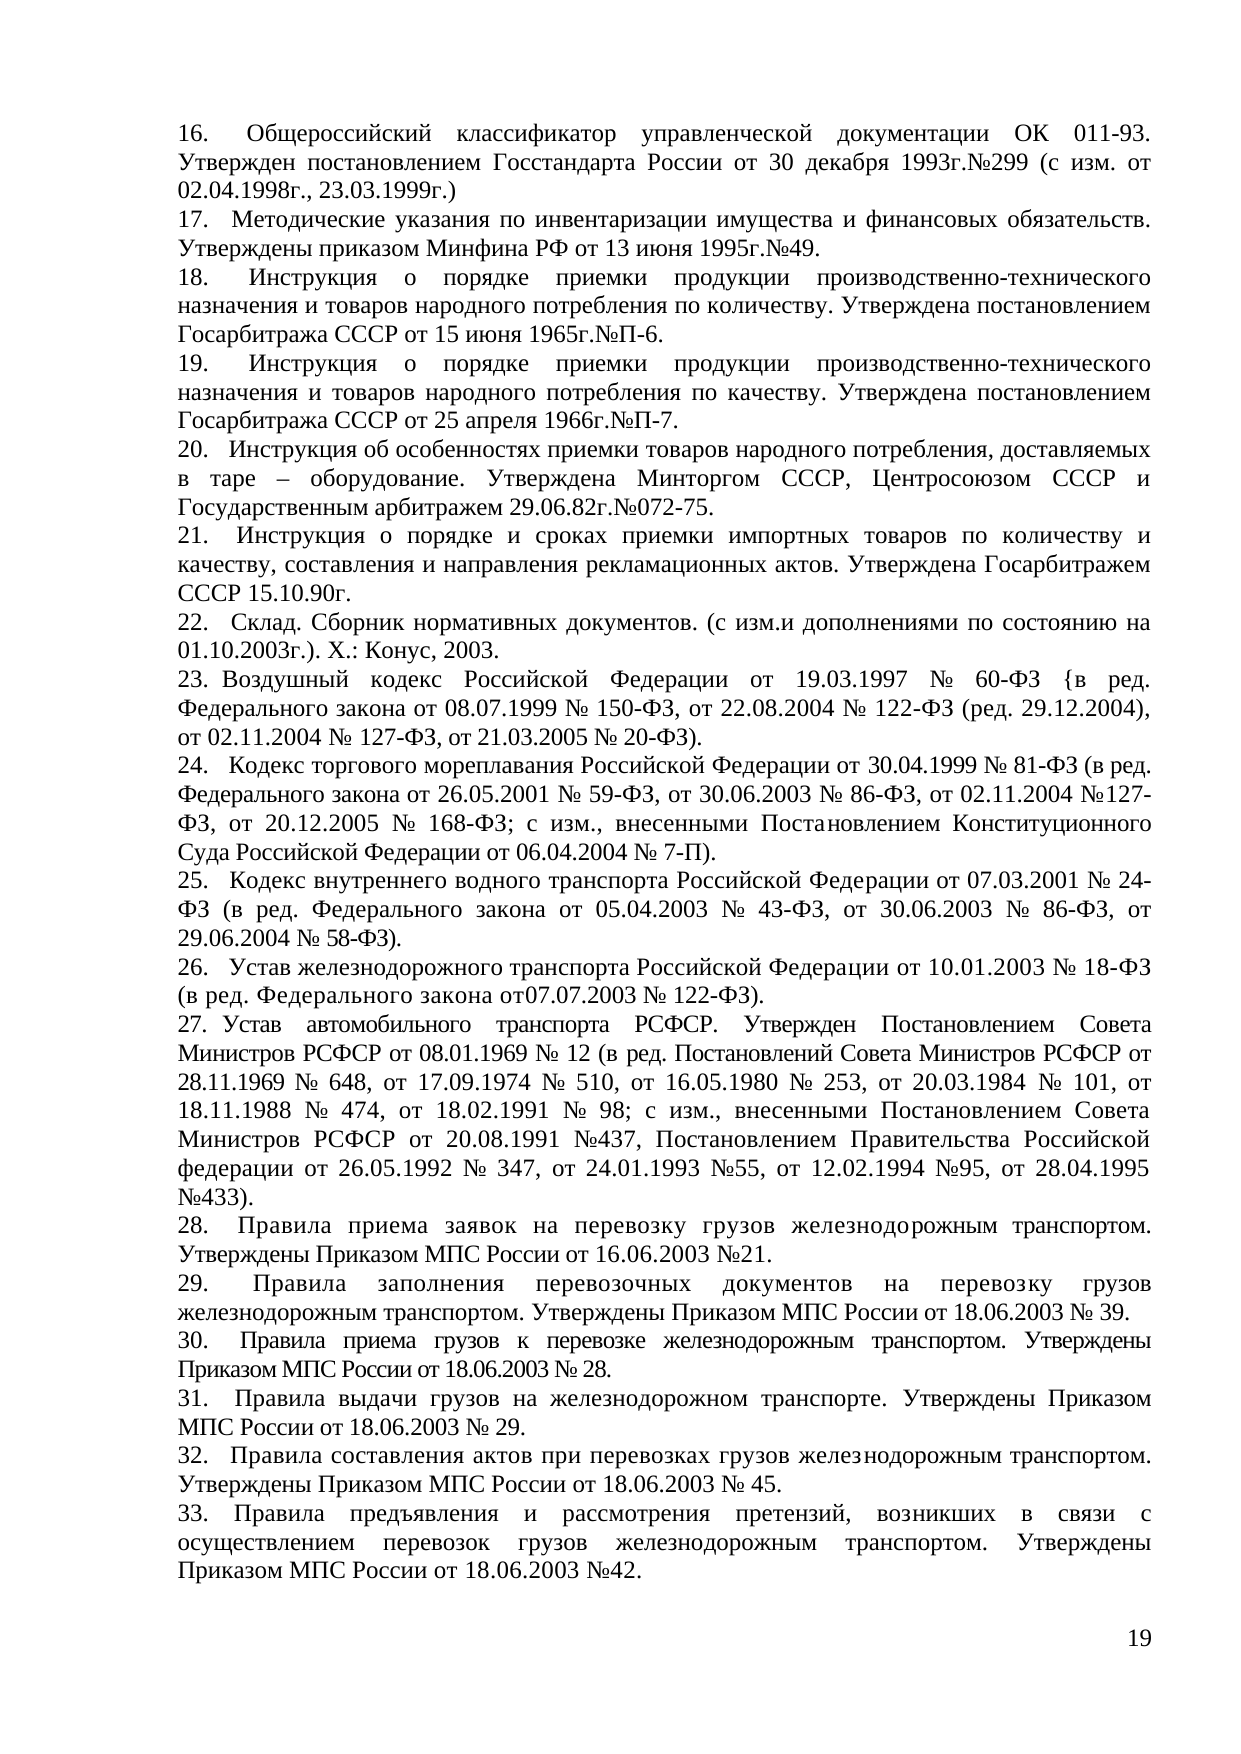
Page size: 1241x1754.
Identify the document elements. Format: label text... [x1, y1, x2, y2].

list Кодекс торгового мореплавания Российской Федерации от 30.04.1999 № 81-ФЗ (в ред. Федерального закона от 26.05.2001 № 59-ФЗ, от 30.06.2003 № 86-ФЗ, от 02.11.2004 №127-ФЗ, от 20.12.2005 № 168-ФЗ; с изм., внесенными Постановлением Конституционного Суда Российской Федерации от 06.04.2004 № 7-П). [177, 751, 1152, 866]
list Правила приема грузов к перевозке железнодорожным транспортом. Утверждены Приказом МПС России от 18.06.2003 № 28. [177, 1326, 1152, 1383]
list Инструкция о порядке приемки продукции производственно-технического назначения и товаров народного потребления по количеству. Утверждена постановлением Госарбитража СССР от 15 июня 1965г.№П-6. [177, 262, 1152, 348]
list Правила заполнения перевозочных документов на перевозку грузов железнодорожным транспортом. Утверждены Приказом МПС России от 18.06.2003 № 39. [177, 1268, 1152, 1326]
list Правила приема заявок на перевозку грузов железнодорожным транспортом. Утверждены Приказом МПС России от 16.06.2003 №21. [177, 1211, 1152, 1268]
list Правила выдачи грузов на железнодорожном транспорте. Утверждены Приказом МПС России от 18.06.2003 № 29. [177, 1383, 1152, 1441]
list Инструкция об особенностях приемки товаров народного потребления, доставляемых в таре – оборудование. Утверждена Минторгом СССР, Центросоюзом СССР и Государственным арбитражем 29.06.82г.№072-75. [177, 434, 1152, 521]
list Инструкция о порядке приемки продукции производственно-технического назначения и товаров народного потребления по качеству. Утверждена постановлением Госарбитража СССР от 25 апреля 1966г.№П-7. [177, 348, 1152, 434]
list Устав железнодорожного транспорта Российской Федерации от 10.01.2003 № 18-ФЗ (в ред. Федерального закона от07.07.2003 № 122-ФЗ). [177, 952, 1152, 1009]
list Воздушный кодекс Российской Федерации от 19.03.1997 № 60-ФЗ {в ред. Федерального закона от 08.07.1999 № 150-ФЗ, от 22.08.2004 № 122-ФЗ (ред. 29.12.2004), от 02.11.2004 № 127-ФЗ, от 21.03.2005 № 20-ФЗ). [177, 664, 1152, 751]
list Методические указания по инвентаризации имущества и финансовых обязательств. Утверждены приказом Минфина РФ от 13 июня 1995г.№49. [177, 204, 1152, 262]
list Кодекс внутреннего водного транспорта Российской Федерации от 07.03.2001 № 24-ФЗ (в ред. Федерального закона от 05.04.2003 № 43-ФЗ, от 30.06.2003 № 86-ФЗ, от 29.06.2004 № 58-ФЗ). [177, 866, 1152, 952]
list Правила предъявления и рассмотрения претензий, возникших в связи с осуществлением перевозок грузов железнодорожным транспортом. Утверждены Приказом МПС России от 18.06.2003 №42. [177, 1498, 1152, 1584]
list Устав автомобильного транспорта РСФСР. Утвержден Постановлением Совета Министров РСФСР от 08.01.1969 № 12 (в ред. Постановлений Совета Министров РСФСР от 28.11.1969 № 648, от 17.09.1974 № 510, от 16.05.1980 № 253, от 20.03.1984 № 101, от 18.11.1988 № 474, от 18.02.1991 № 98; с изм., внесенными Постановлением Совета Министров РСФСР от 20.08.1991 №437, Постановлением Правительства Российской федерации от 26.05.1992 № 347, от 24.01.1993 №55, от 12.02.1994 №95, от 28.04.1995 №433). [177, 1009, 1152, 1211]
list Правила составления актов при перевозках грузов железнодорожным транспортом. Утверждены Приказом МПС России от 18.06.2003 № 45. [177, 1441, 1152, 1498]
list Инструкция о порядке и сроках приемки импортных товаров по количеству и качеству, составления и направления рекламационных актов. Утверждена Госарбитражем СССР 15.10.90г. [177, 521, 1152, 607]
list Склад. Сборник нормативных документов. (с изм.и дополнениями по состоянию на 01.10.2003г.). Х.: Конус, 2003. [177, 607, 1152, 664]
list Общероссийский классификатор управленческой документации ОК 011-93. Утвержден постановлением Госстандарта России от 30 декабря 1993г.№299 (с изм. от 02.04.1998г., 23.03.1999г.) [177, 118, 1152, 204]
